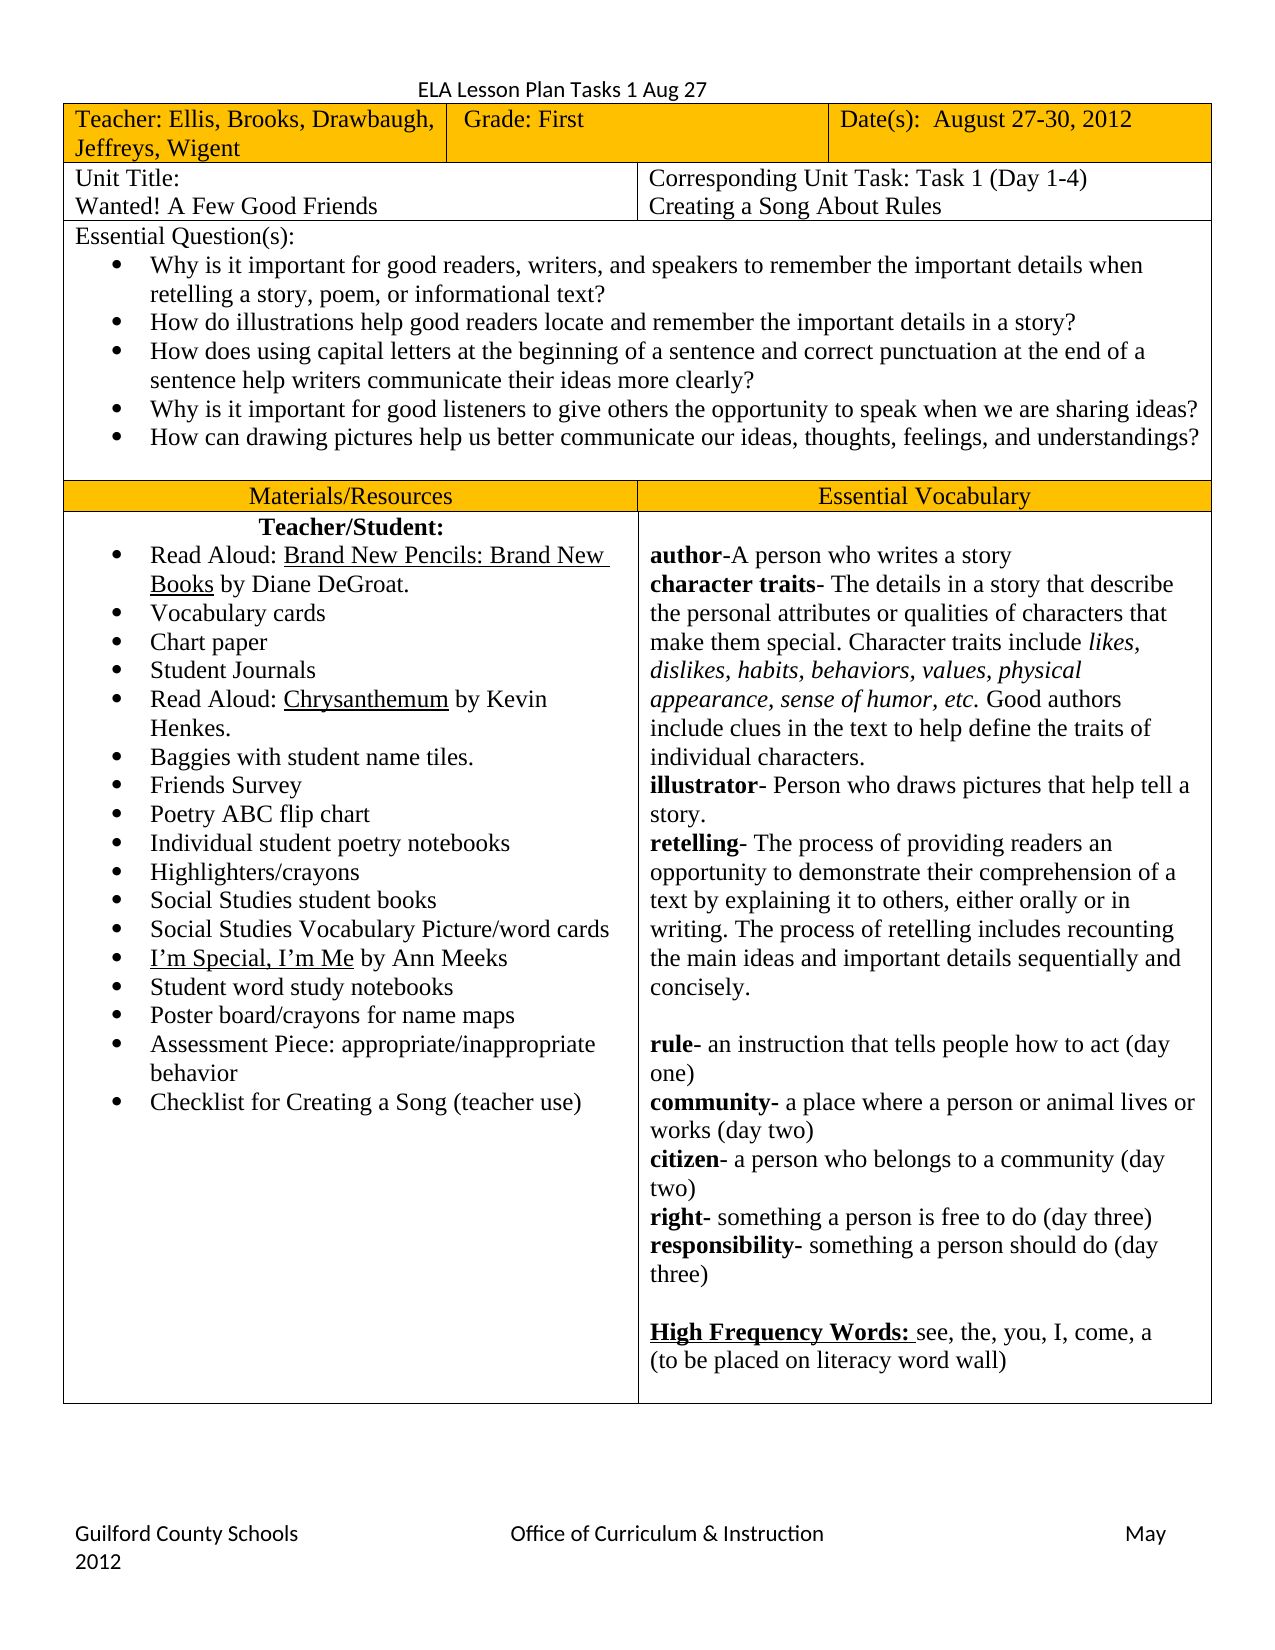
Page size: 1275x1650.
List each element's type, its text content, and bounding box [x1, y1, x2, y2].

table_cell author-A person who writes a story character traits- The details in a story that describe the personal attributes or qualities of characters that make them special. Character traits include likes, dislikes, habits, behaviors, values, physical appearance, sense of humor, etc. Good authors include clues in the text to help define the traits of individual characters. illustrator- Person who draws pictures that help tell a story. retelling- The process of providing readers an opportunity to demonstrate their comprehension of a text by explaining it to others, either orally or in writing. The process of retelling includes recounting the main ideas and important details sequentially and concisely. rule- an instruction that tells people how to act (day one) community- a place where a person or animal lives or works (day two) citizen- a person who belongs to a community (day two) right- something a person is free to do (day three) responsibility- something a person should do (day three) High Frequency Words: see, the, you, I, come, a (to be placed on literacy word wall) [639, 512, 1211, 1403]
table_cell Materials/Resources [64, 481, 637, 511]
table_header Grade: First [447, 104, 828, 162]
table_cell Teacher/Student: Read Aloud: Brand New Pencils: Brand New Books by Diane DeGroat. Vocabulary cards Chart paper Student Journals Read Aloud: Chrysanthemum by Kevin Henkes. Baggies with student name tiles. Friends Survey Poetry ABC flip chart Individual student poetry notebooks Highlighters/crayons Social Studies student books Social Studies Vocabulary Picture/word cards I’m Special, I’m Me by Ann Meeks Student word study notebooks Poster board/crayons for name maps Assessment Piece: appropriate/inappropriate behavior Checklist for Creating a Song (teacher use) [64, 512, 638, 1403]
table_header Teacher: Ellis, Brooks, Drawbaugh, Jeffreys, Wigent [64, 104, 446, 162]
table_cell Essential Vocabulary [638, 481, 1211, 511]
table_cell Unit Title: Wanted! A Few Good Friends [64, 163, 637, 220]
table_cell Essential Question(s): Why is it important for good readers, writers, and speakers to remember the important details when retelling a story, poem, or informational text? How do illustrations help good readers locate and remember the important details in a story? How does using capital letters at the beginning of a sentence and correct punctuation at the end of a sentence help writers communicate their ideas more clearly? Why is it important for good listeners to give others the opportunity to speak when we are sharing ideas? How can drawing pictures help us better communicate our ideas, thoughts, feelings, and understandings? [64, 221, 1211, 480]
table_header Date(s): August 27-30, 2012 [829, 104, 1211, 162]
table_cell Corresponding Unit Task: Task 1 (Day 1-4) Creating a Song About Rules [638, 163, 1211, 220]
